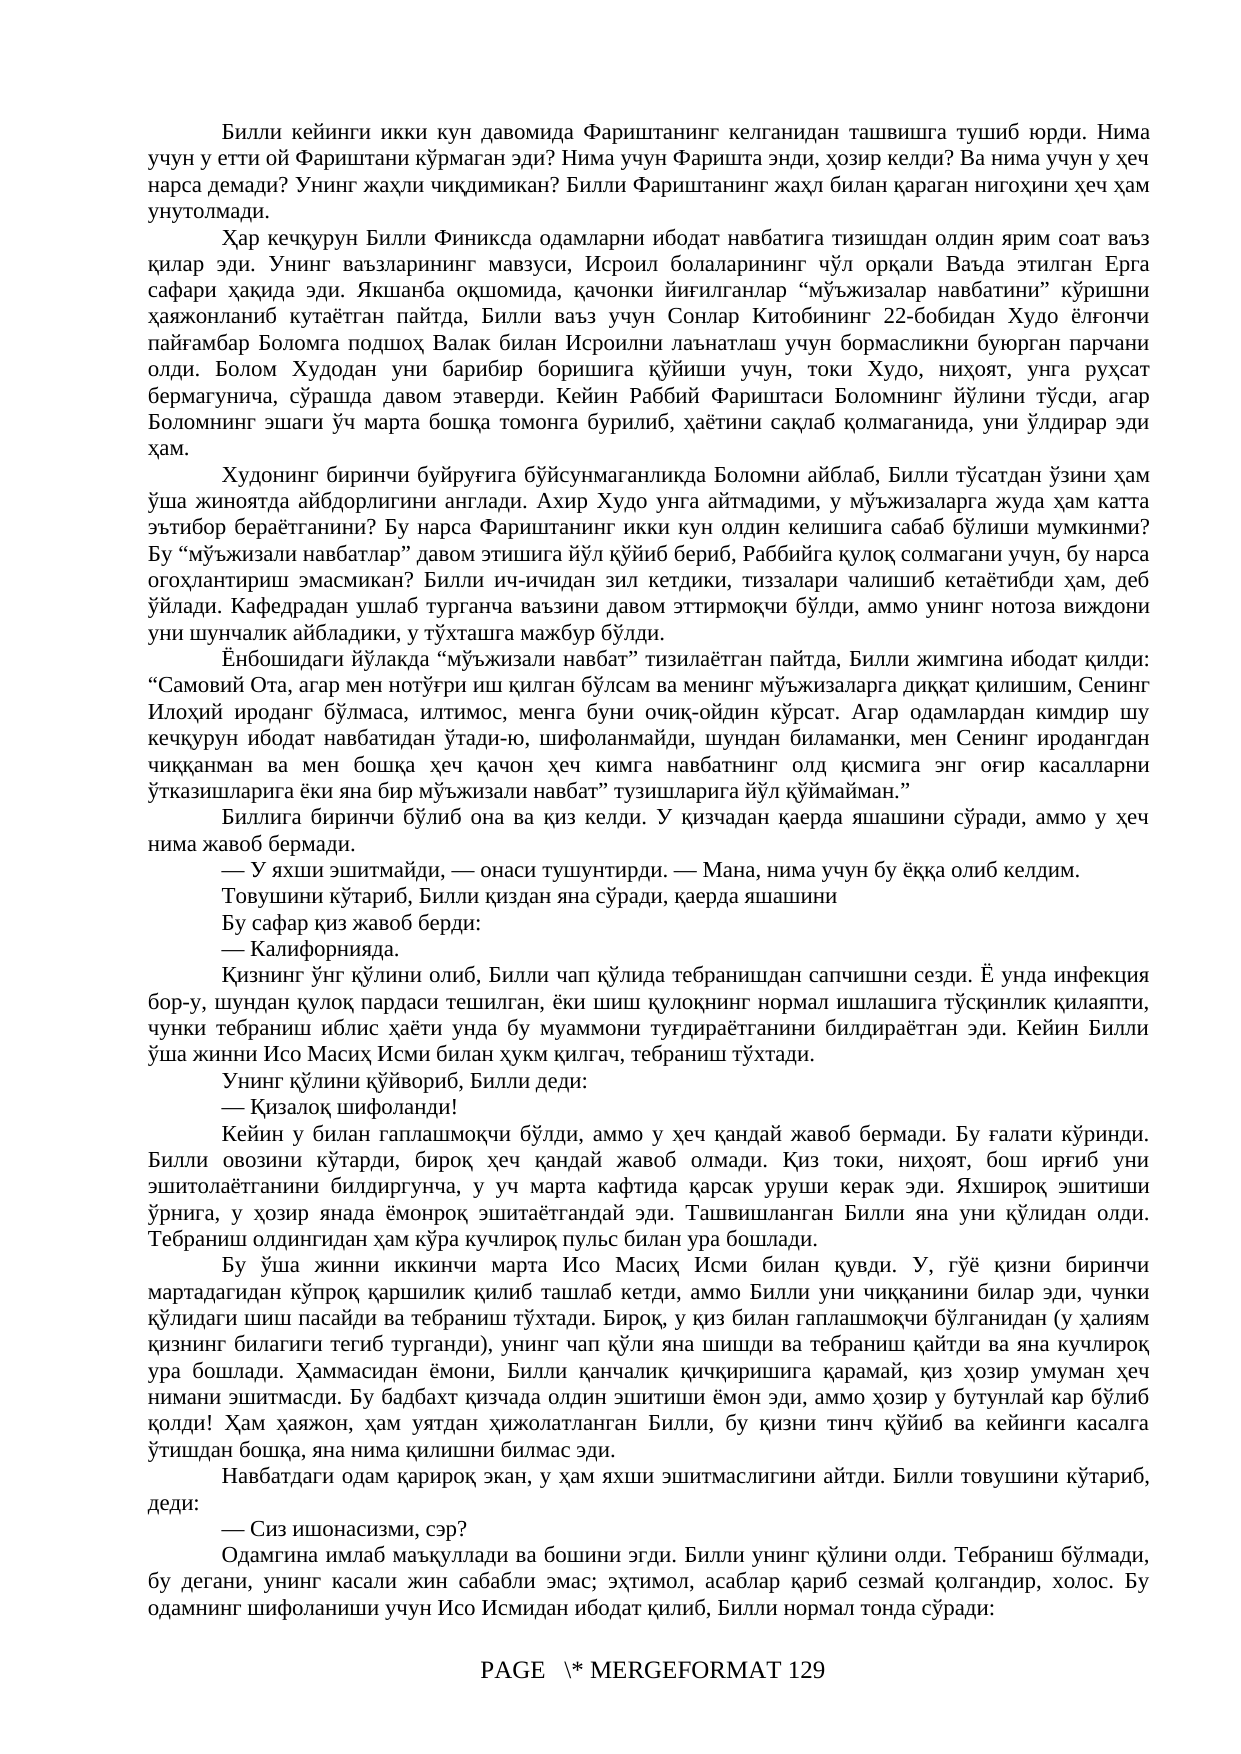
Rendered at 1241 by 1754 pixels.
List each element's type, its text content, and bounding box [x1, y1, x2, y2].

text Ёнбошидаги йўлакда “мўъжизали навбат” тизилаётган пайтда, Билли жимгина ибодат қилди: “Самовий Ота, агар мен нотўғри иш қилган бўлсам ва менинг мўъжизаларга диққат қилишим, Сенинг Илоҳий ироданг бўлмаса, илтимос, менга буни очиқ-ойдин кўрсат. Агар одамлардан кимдир шу кечқурун ибодат навбатидан ўтади-ю, шифоланмайди, шундан биламанки, мен Сенинг иродангдан чиққанман ва мен бошқа ҳеч қачон ҳеч кимга навбатнинг олд қисмига энг оғир касалларни ўтказишларига ёки яна бир мўъжизали навбат” тузишларига йўл қўймайман.” [148, 645, 1152, 803]
text Навбатдаги одам қарироқ экан, у ҳам яхши эшитмаслигини айтди. Билли товушини кўтариб, деди: [148, 1462, 1152, 1515]
text Одамгина имлаб маъқуллади ва бошини эгди. Билли унинг қўлини олди. Тебраниш бўлмади, бу дегани, унинг касали жин сабабли эмас; эҳтимол, асаблар қариб сезмай қолгандир, холос. Бу одамнинг шифоланиши учун Исо Исмидан ибодат қилиб, Билли нормал тонда сўради: [148, 1541, 1152, 1620]
text Қизнинг ўнг қўлини олиб, Билли чап қўлида тебранишдан сапчишни сезди. Ё унда инфекция бор-у, шундан қулоқ пардаси тешилган, ёки шиш қулоқнинг нормал ишлашига тўсқинлик қилаяпти, чунки тебраниш иблис ҳаёти унда бу муаммони туғдираётганини билдираётган эди. Кейин Билли ўша жинни Исо Масиҳ Исми билан ҳукм қилгач, тебраниш тўхтади. [148, 961, 1152, 1067]
text Ҳар кечқурун Билли Финиксда одамларни ибодат навбатига тизишдан олдин ярим соат ваъз қилар эди. Унинг ваъзларининг мавзуси, Исроил болаларининг чўл орқали Ваъда этилган Ерга сафари ҳақида эди. Якшанба оқшомида, қачонки йиғилганлар “мўъжизалар навбатини” кўришни ҳаяжонланиб кутаётган пайтда, Билли ваъз учун Сонлар Китобининг 22-бобидан Худо ёлғончи пайғамбар Боломга подшоҳ Валак билан Исроилни лаънатлаш учун бормасликни буюрган парчани олди. Болом Худодан уни барибир боришига қўйиши учун, токи Худо, ниҳоят, унга руҳсат бермагунича, сўрашда давом этаверди. Кейин Раббий Фариштаси Боломнинг йўлини тўсди, агар Боломнинг эшаги ўч марта бошқа томонга бурилиб, ҳаётини сақлаб қолмаганида, уни ўлдирар эди ҳам. [148, 223, 1152, 461]
text ― Қизалоқ шифоланди! [148, 1093, 1152, 1119]
text Товушини кўтариб, Билли қиздан яна сўради, қаерда яшашини [148, 882, 1152, 909]
text Унинг қўлини қўйвориб, Билли деди: [148, 1067, 1152, 1093]
text Биллига биринчи бўлиб она ва қиз келди. У қизчадан қаерда яшашини сўради, аммо у ҳеч нима жавоб бермади. [148, 803, 1152, 856]
text Кейин у билан гаплашмоқчи бўлди, аммо у ҳеч қандай жавоб бермади. Бу ғалати кўринди. Билли овозини кўтарди, бироқ ҳеч қандай жавоб олмади. Қиз токи, ниҳоят, бош ирғиб уни эшитолаётганини билдиргунча, у уч марта кафтида қарсак уруши керак эди. Яхшироқ эшитиши ўрнига, у ҳозир янада ёмонроқ эшитаётгандай эди. Ташвишланган Билли яна уни қўлидан олди. Тебраниш олдингидан ҳам кўра кучлироқ пульс билан ура бошлади. [148, 1119, 1152, 1251]
text Бу ўша жинни иккинчи марта Исо Масиҳ Исми билан қувди. У, гўё қизни биринчи мартадагидан кўпроқ қаршилик қилиб ташлаб кетди, аммо Билли уни чиққанини билар эди, чунки қўлидаги шиш пасайди ва тебраниш тўхтади. Бироқ, у қиз билан гаплашмоқчи бўлганидан (у ҳалиям қизнинг билагиги тегиб турганди), унинг чап қўли яна шишди ва тебраниш қайтди ва яна кучлироқ ура бошлади. Ҳаммасидан ёмони, Билли қанчалик қичқиришига қарамай, қиз ҳозир умуман ҳеч нимани эшитмасди. Бу бадбахт қизчада олдин эшитиши ёмон эди, аммо ҳозир у бутунлай кар бўлиб қолди! Ҳам ҳаяжон, ҳам уятдан ҳижолатланган Билли, бу қизни тинч қўйиб ва кейинги касалга ўтишдан бошқа, яна нима қилишни билмас эди. [148, 1251, 1152, 1462]
text ― Калифорнияда. [148, 935, 1152, 961]
text ― Сиз ишонасизми, сэр? [148, 1515, 1152, 1541]
text Билли кейинги икки кун давомида Фариштанинг келганидан ташвишга тушиб юрди. Нима учун у етти ой Фариштани кўрмаган эди? Нима учун Фаришта энди, ҳозир келди? Ва нима учун у ҳеч нарса демади? Унинг жаҳли чиқдимикан? Билли Фариштанинг жаҳл билан қараган нигоҳини ҳеч ҳам унутолмади. [148, 118, 1152, 223]
text Бу сафар қиз жавоб берди: [148, 909, 1152, 935]
text Худонинг биринчи буйруғига бўйсунмаганликда Боломни айблаб, Билли тўсатдан ўзини ҳам ўша жиноятда айбдорлигини англади. Ахир Худо унга айтмадими, у мўъжизаларга жуда ҳам катта эътибор бераётганини? Бу нарса Фариштанинг икки кун олдин келишига сабаб бўлиши мумкинми? Бу “мўъжизали навбатлар” давом этишига йўл қўйиб бериб, Раббийга қулоқ солмагани учун, бу нарса огоҳлантириш эмасмикан? Билли ич-ичидан зил кетдики, тиззалари чалишиб кетаётибди ҳам, деб ўйлади. Кафедрадан ушлаб турганча ваъзини давом эттирмоқчи бўлди, аммо унинг нотоза виждони уни шунчалик айбладики, у тўхташга мажбур бўлди. [148, 461, 1152, 645]
text ― У яхши эшитмайди, ― онаси тушунтирди. ― Мана, нима учун бу ёққа олиб келдим. [148, 856, 1152, 882]
